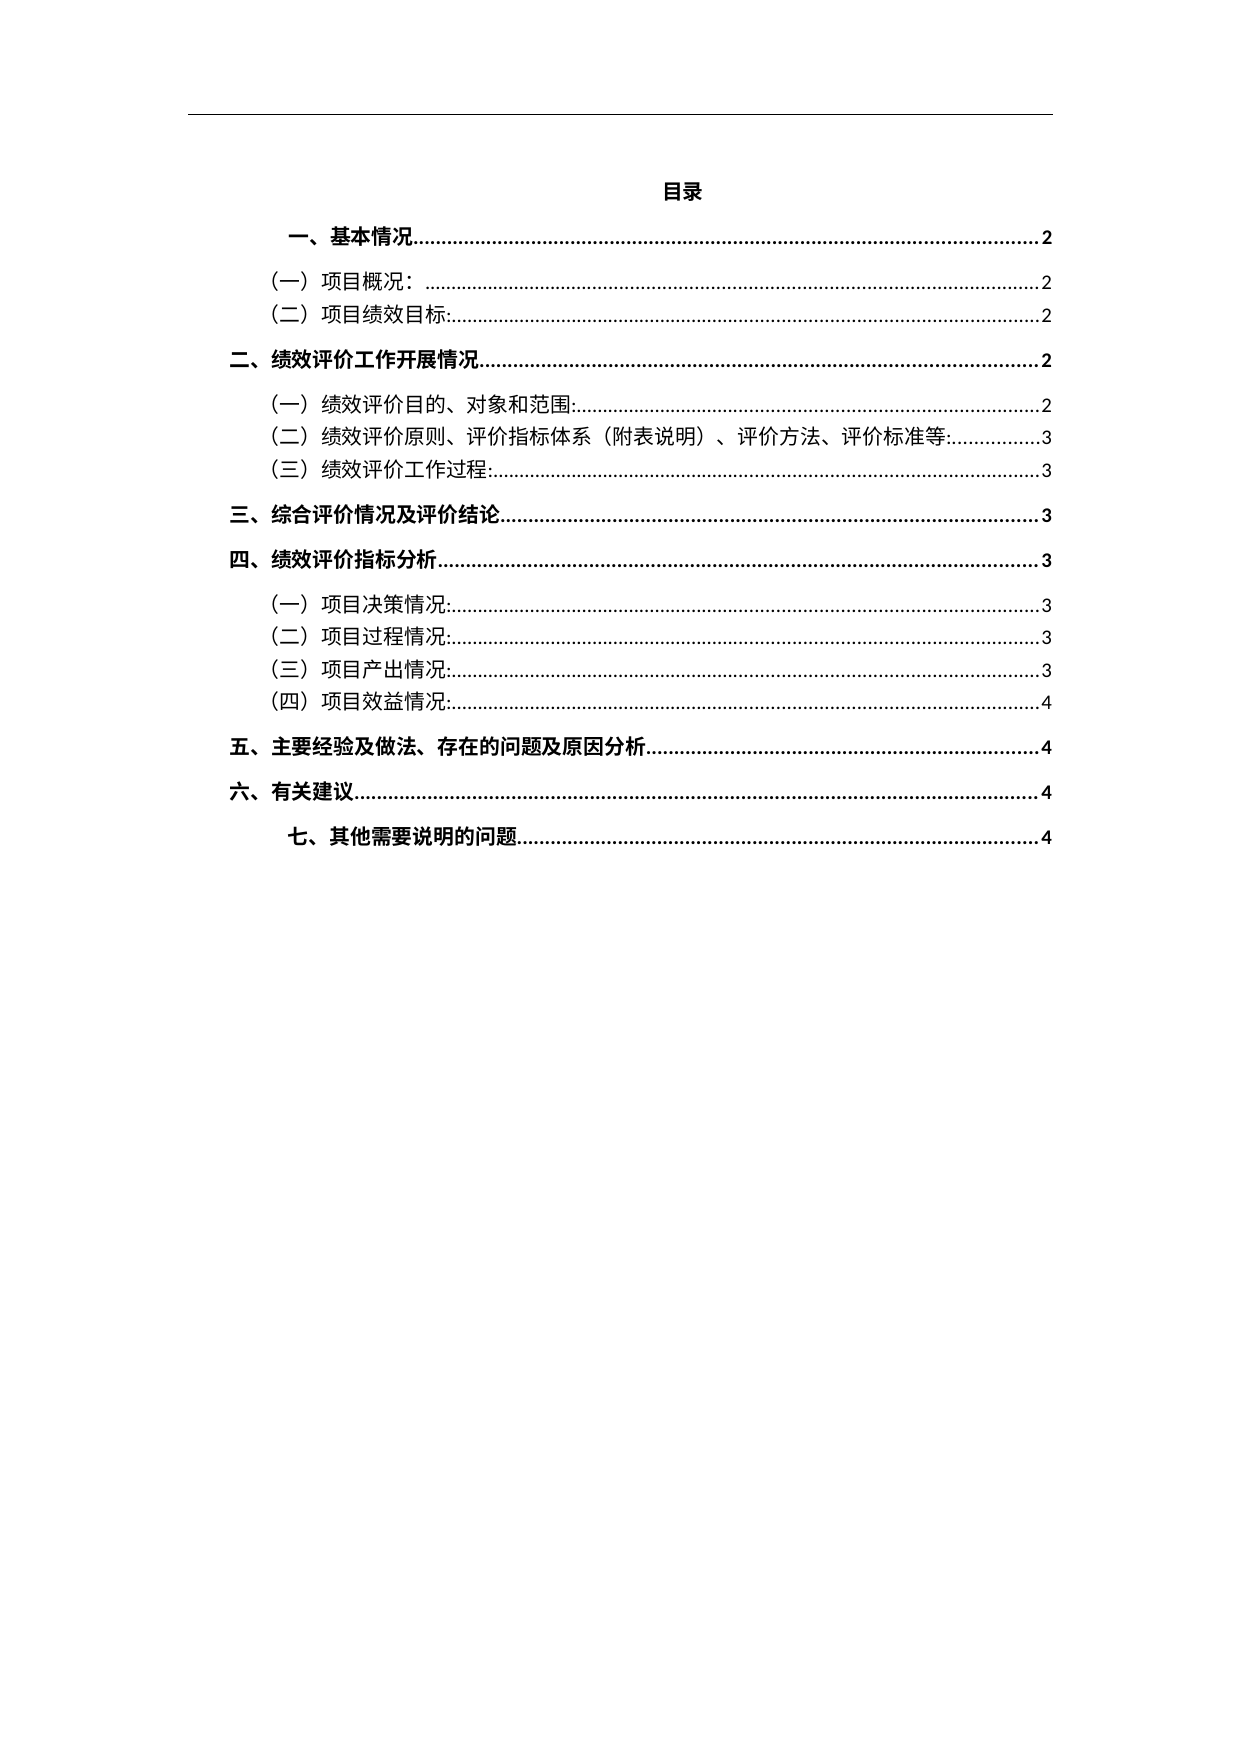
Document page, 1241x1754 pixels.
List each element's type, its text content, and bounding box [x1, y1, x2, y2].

text 二、绩效评价工作开展情况 2 [187, 342, 1053, 374]
text （四）项目效益情况: 4 [217, 684, 1053, 717]
text （一）项目决策情况: 3 [217, 587, 1053, 619]
text 一、基本情况 2 [246, 219, 1053, 252]
text 五、主要经验及做法、存在的问题及原因分析 4 [187, 729, 1053, 762]
text （二）项目绩效目标: 2 [217, 297, 1053, 329]
text （一）绩效评价目的、对象和范围: 2 [217, 387, 1053, 419]
text 四、绩效评价指标分析 3 [187, 542, 1053, 574]
text （一）项目概况： 2 [217, 264, 1053, 297]
text （三）绩效评价工作过程: 3 [217, 452, 1053, 484]
text 目录 [246, 174, 1053, 207]
text （三）项目产出情况: 3 [217, 652, 1053, 684]
text 七、其他需要说明的问题 4 [246, 819, 1053, 852]
text 六、有关建议 4 [187, 774, 1053, 807]
text （二）项目过程情况: 3 [217, 619, 1053, 652]
text 三、综合评价情况及评价结论 3 [187, 497, 1053, 529]
text （二）绩效评价原则、评价指标体系（附表说明）、评价方法、评价标准等: 3 [217, 419, 1053, 452]
